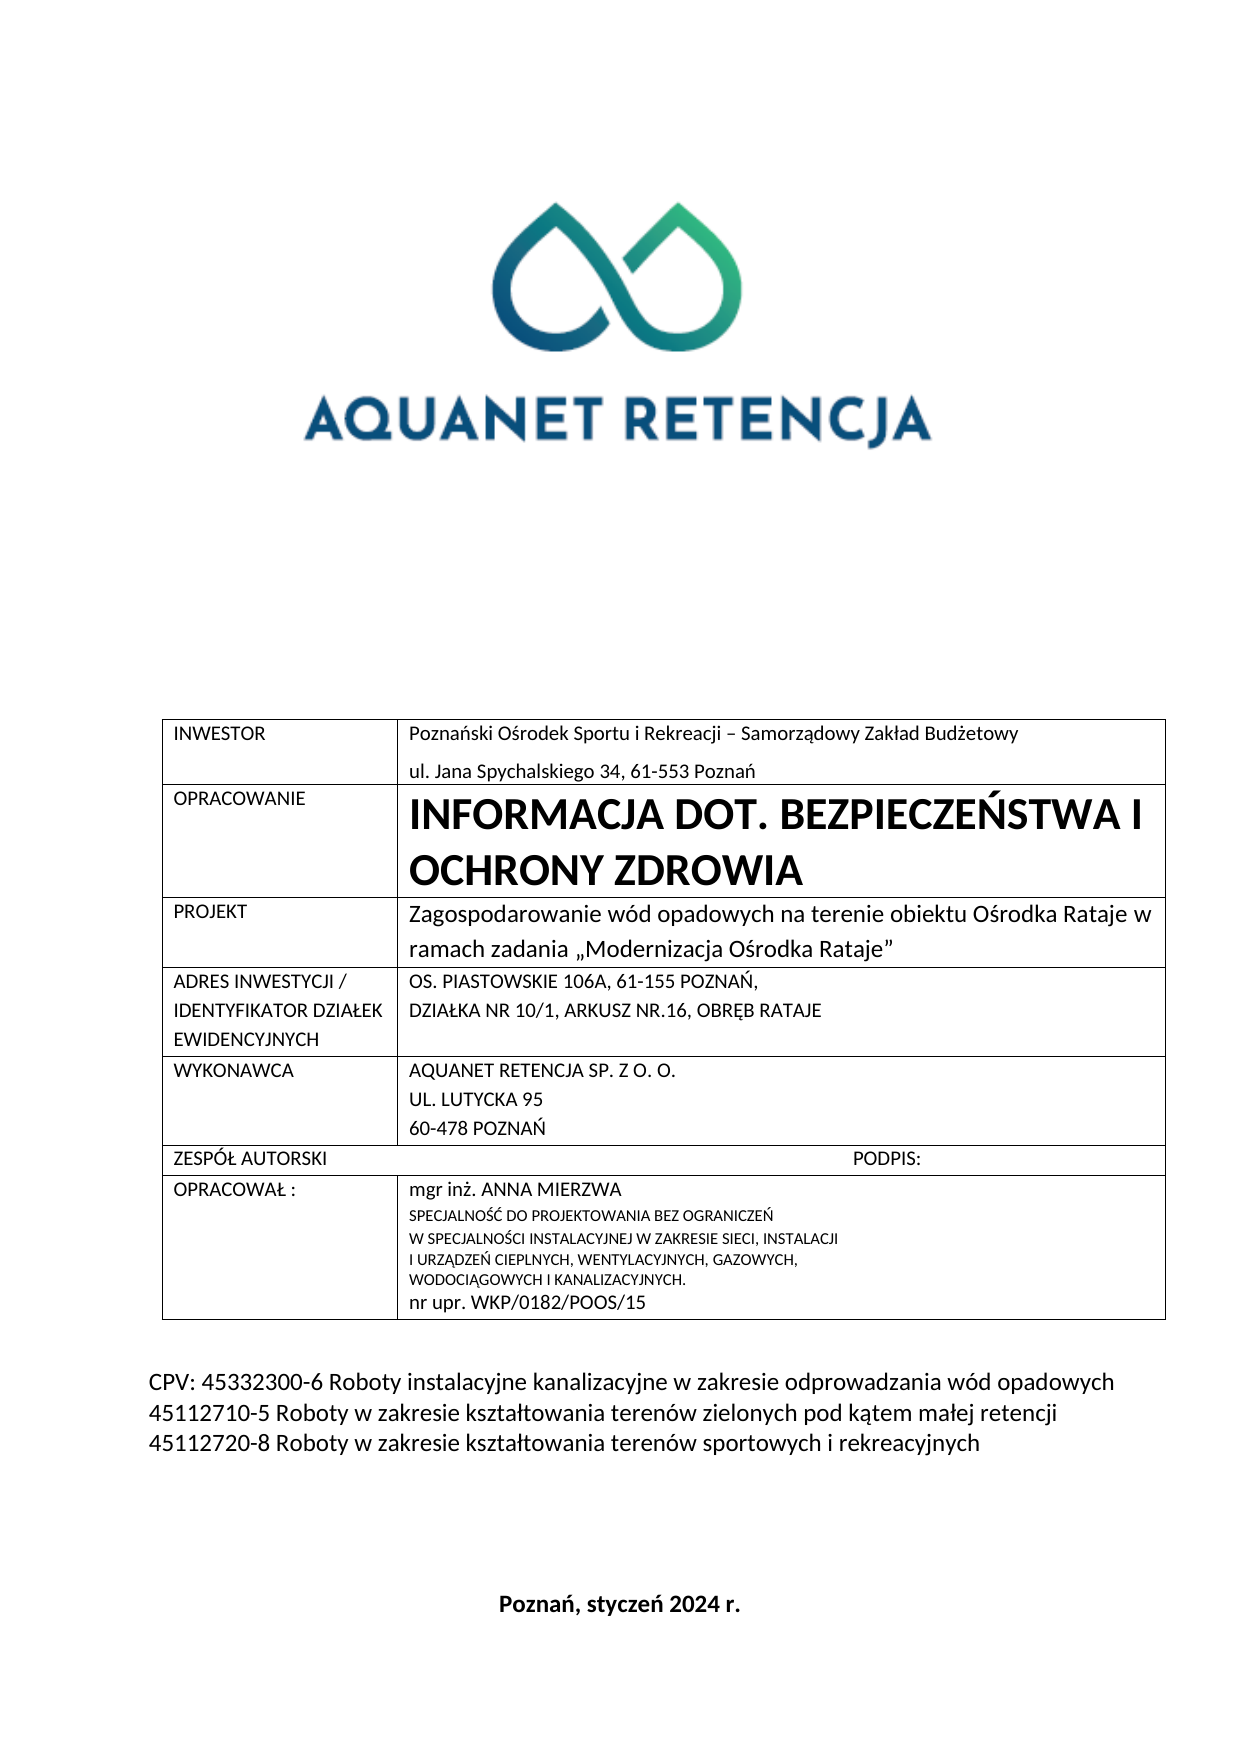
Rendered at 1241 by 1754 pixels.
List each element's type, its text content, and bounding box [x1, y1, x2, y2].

table_header Poznański Ośrodek Sportu i Rekreacji – Samorządowy Zakład Budżetowy ul. Jana Spychalskiego 34, 61-553 Poznań [398, 720, 1165, 784]
text Poznań, styczeń 2024 r. [75, 1588, 1165, 1618]
table_cell mgr inż. ANNA MIERZWA SPECJALNOŚĆ DO PROJEKTOWANIA BEZ OGRANICZEŃ W SPECJALNOŚCI INSTALACYJNEJ W ZAKRESIE SIECI, INSTALACJI I URZĄDZEŃ CIEPLNYCH, WENTYLACYJNYCH, GAZOWYCH, WODOCIĄGOWYCH I KANALIZACYJNYCH. nr upr. WKP/0182/POOS/15 [398, 1176, 1165, 1319]
table_cell PROJEKT [163, 898, 397, 967]
table_cell INFORMACJA DOT. BEZPIECZEŃSTWA I OCHRONY ZDROWIA [398, 785, 1165, 897]
text 45112720-8 Roboty w zakresie kształtowania terenów sportowych i rekreacyjnych [75, 1428, 1165, 1458]
table_cell ADRES INWESTYCJI / IDENTYFIKATOR DZIAŁEK EWIDENCYJNYCH [163, 968, 397, 1056]
table_cell Zagospodarowanie wód opadowych na terenie obiektu Ośrodka Rataje w ramach zadania „Modernizacja Ośrodka Rataje” [398, 898, 1165, 967]
text 45112710-5 Roboty w zakresie kształtowania terenów zielonych pod kątem małej retencji [75, 1397, 1165, 1428]
table_cell ZESPÓŁ AUTORSKI PODPIS: [163, 1146, 1165, 1175]
table_cell OS. PIASTOWSKIE 106A, 61-155 POZNAŃ, DZIAŁKA NR 10/1, ARKUSZ NR.16, OBRĘB RATAJE [398, 968, 1165, 1056]
table_cell OPRACOWANIE [163, 785, 397, 897]
table_header INWESTOR [163, 720, 397, 784]
table_cell AQUANET RETENCJA SP. Z O. O. UL. LUTYCKA 95 60-478 POZNAŃ [398, 1057, 1165, 1144]
table_cell OPRACOWAŁ : [163, 1176, 397, 1319]
picture [295, 184, 945, 459]
text CPV: 45332300-6 Roboty instalacyjne kanalizacyjne w zakresie odprowadzania wód opadowych [75, 1367, 1165, 1397]
table_cell WYKONAWCA [163, 1057, 397, 1144]
